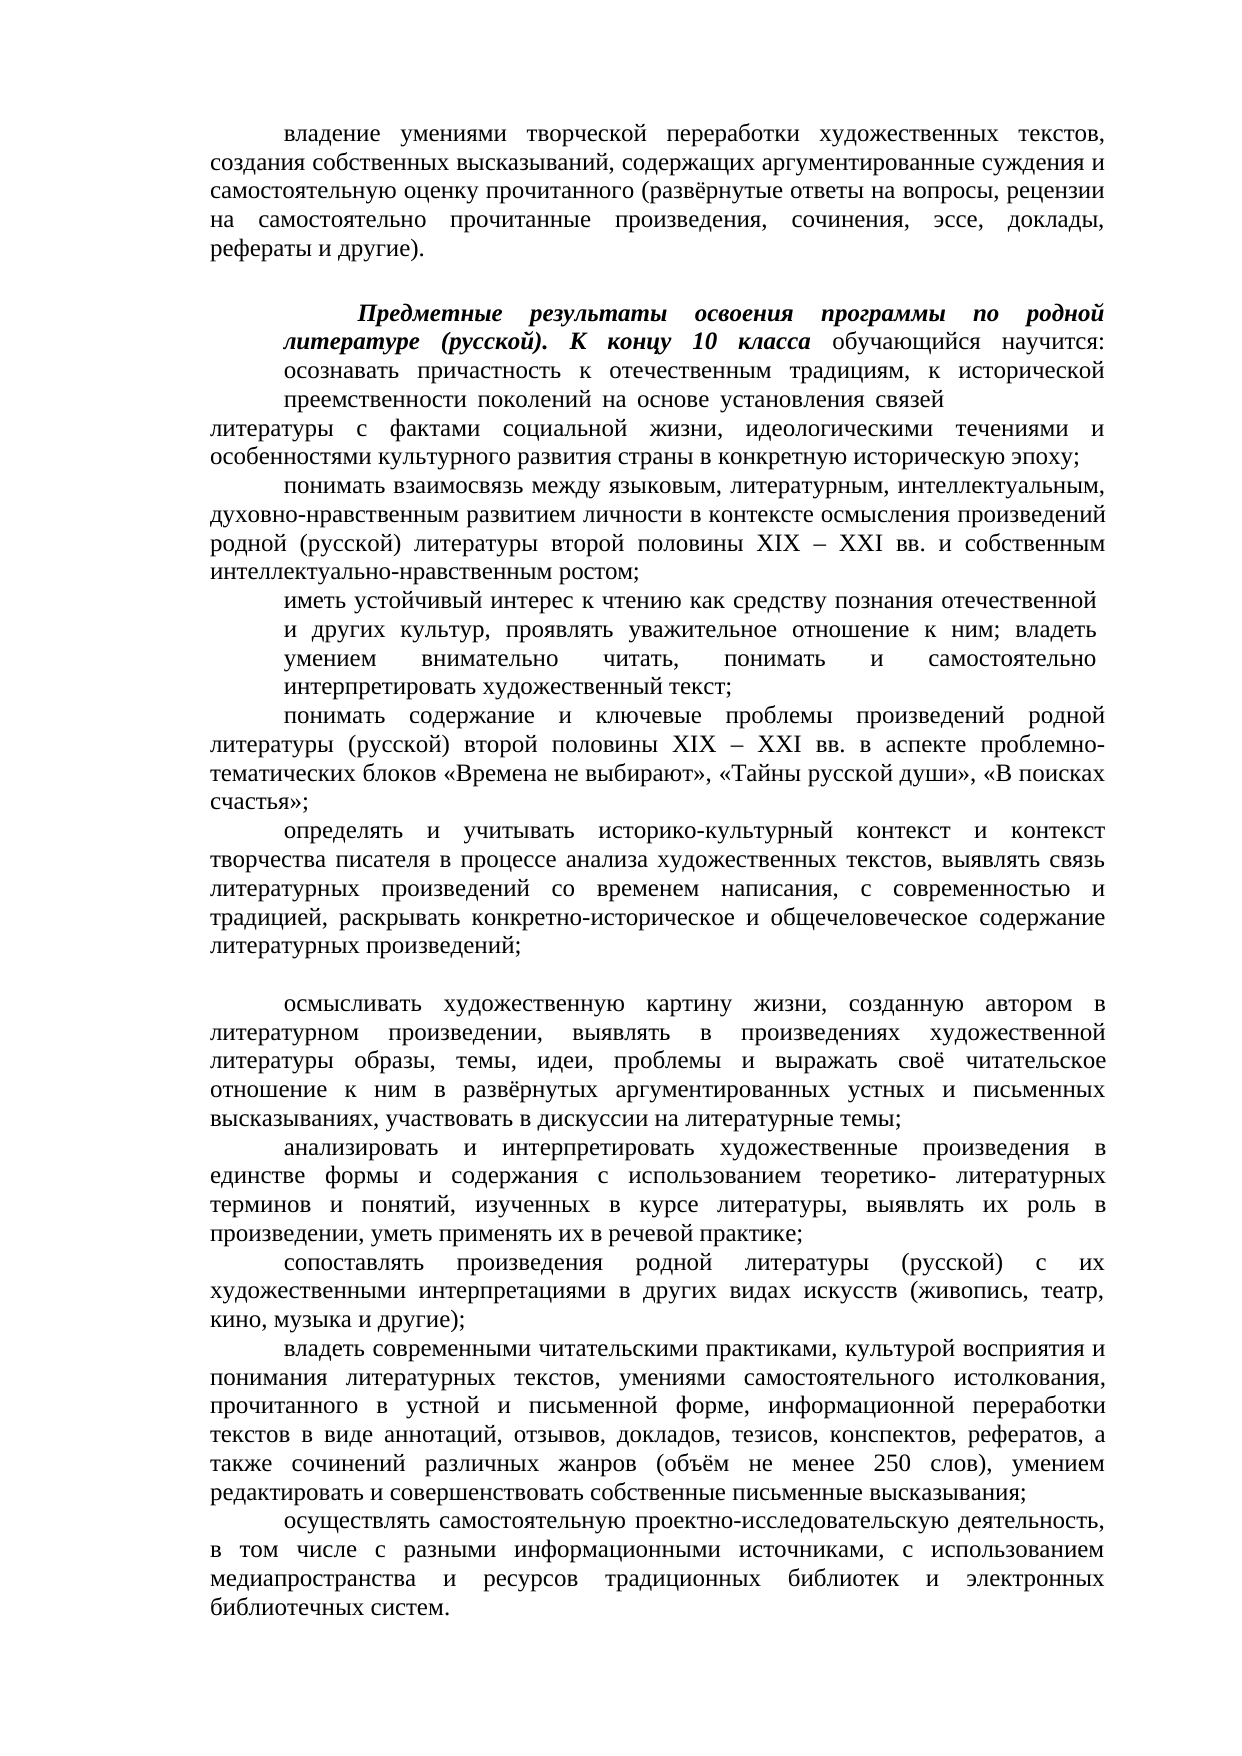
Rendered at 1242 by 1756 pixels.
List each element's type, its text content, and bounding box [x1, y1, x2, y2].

text владение умениями творческой переработки художественных текстов, создания собственных высказываний, содержащих аргументированные суждения и самостоятельную оценку прочитанного (развёрнутые ответы на вопросы, рецензии на самостоятельно прочитанные произведения, сочинения, эссе, доклады, рефераты и другие). [210, 118, 1105, 262]
text осуществлять самостоятельную проектно-исследовательскую деятельность, в том числе с разными информационными источниками, с использованием медиапространства и ресурсов традиционных библиотек и электронных библиотечных систем. [210, 1505, 1105, 1620]
text понимать содержание и ключевые проблемы произведений родной литературы (русской) второй половины XIX – XXI вв. в аспекте проблемно-тематических блоков «Времена не выбирают», «Тайны русской души», «В поисках счастья»; [210, 700, 1106, 815]
text определять и учитывать историко-культурный контекст и контекст творчества писателя в процессе анализа художественных текстов, выявлять связь литературных произведений со временем написания, с современностью и традицией, раскрывать конкретно-историческое и общечеловеческое содержание литературных произведений; [210, 815, 1106, 959]
text иметь устойчивый интерес к чтению как средству познания отечественной и других культур, проявлять уважительное отношение к ним; владеть умением внимательно читать, понимать и самостоятельно интерпретировать художественный текст; [283, 585, 1097, 700]
text литературы с фактами социальной жизни, идеологическими течениями и особенностями культурного развития страны в конкретную историческую эпоху; [210, 413, 1105, 470]
text Предметные результаты освоения программы по родной литературе (русской). К концу 10 класса обучающийся научится: осознавать причастность к отечественным традициям, к исторической преемственности поколений на основе установления связей [283, 298, 1105, 413]
text анализировать и интерпретировать художественные произведения в единстве формы и содержания с использованием теоретико- литературных терминов и понятий, изученных в курсе литературы, выявлять их роль в произведении, уметь применять их в речевой практике; [210, 1132, 1107, 1247]
text сопоставлять произведения родной литературы (русской) с их художественными интерпретациями в других видах искусств (живопись, театр, кино, музыка и другие); [210, 1247, 1105, 1333]
text осмысливать художественную картину жизни, созданную автором в литературном произведении, выявлять в произведениях художественной литературы образы, темы, идеи, проблемы и выражать своё читательское отношение к ним в развёрнутых аргументированных устных и письменных высказываниях, участвовать в дискуссии на литературные темы; [210, 988, 1106, 1132]
text владеть современными читательскими практиками, культурой восприятия и понимания литературных текстов, умениями самостоятельного истолкования, прочитанного в устной и письменной форме, информационной переработки текстов в виде аннотаций, отзывов, докладов, тезисов, конспектов, рефератов, а также сочинений различных жанров (объём не менее 250 слов), умением редактировать и совершенствовать собственные письменные высказывания; [210, 1333, 1106, 1505]
text понимать взаимосвязь между языковым, литературным, интеллектуальным, духовно-нравственным развитием личности в контексте осмысления произведений родной (русской) литературы второй половины XIX – XXI вв. и собственным интеллектуально-нравственным ростом; [210, 470, 1106, 585]
